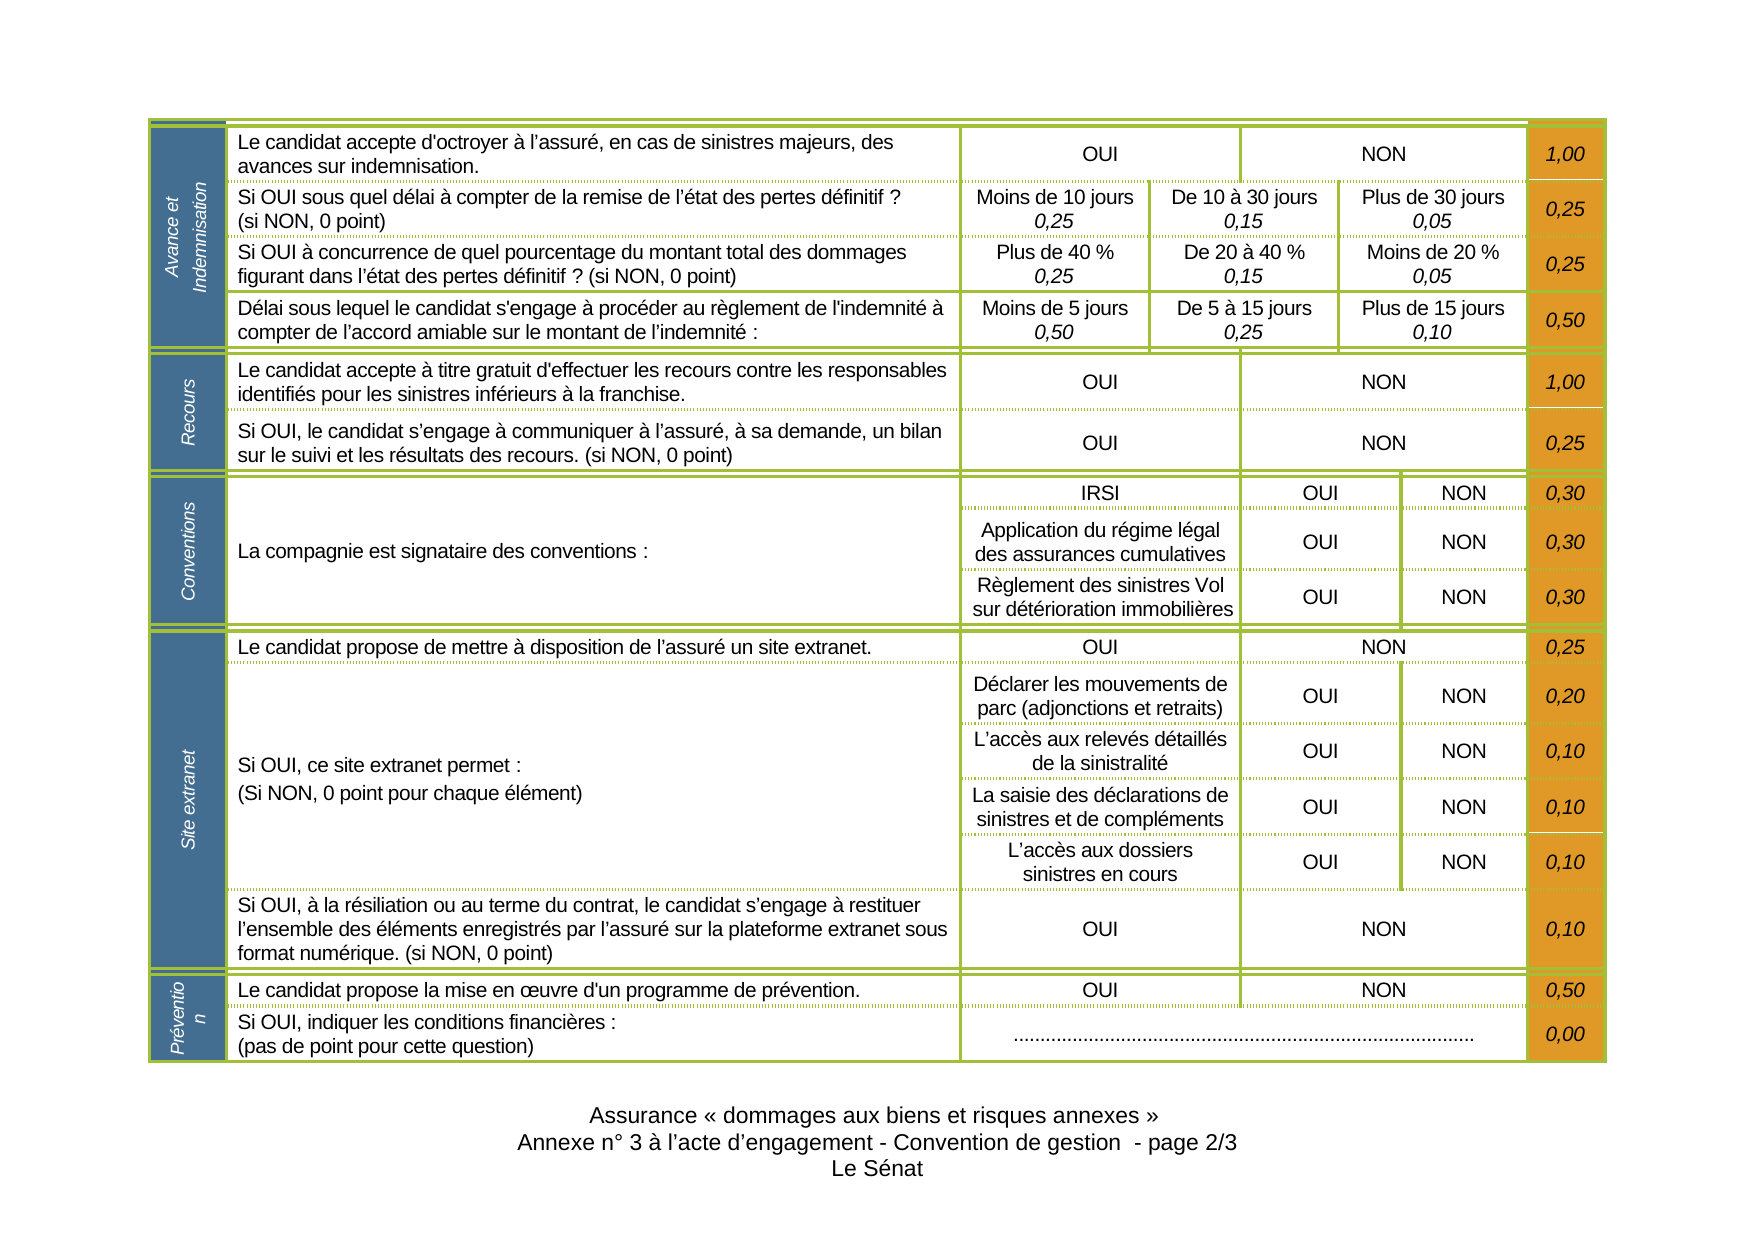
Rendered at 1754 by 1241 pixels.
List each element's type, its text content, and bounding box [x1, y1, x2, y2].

table_cell Si OUI, le candidat s’engage à communiquer à l’assuré, à sa demande, un bilan sur le suivi et les résultats des recours. (si NON, 0 point) [228, 408, 959, 469]
table_cell Application du régime légal des assurances cumulatives [962, 506, 1239, 568]
table_cell Le candidat accepte à titre gratuit d'effectuer les recours contre les responsables identifiés pour les sinistres inférieurs à la franchise. [228, 355, 959, 407]
table_cell Le candidat propose la mise en œuvre d'un programme de prévention. [228, 976, 959, 1004]
table_cell De 10 à 30 jours 0,15 [1151, 180, 1337, 235]
table_cell OUI [962, 633, 1239, 661]
table_cell OUI [1242, 833, 1399, 888]
table_cell Si OUI à concurrence de quel pourcentage du montant total des dommages figurant dans l’état des pertes définitif ? (si NON, 0 point) [228, 235, 959, 290]
table_cell 0,50 [1529, 293, 1603, 346]
table_cell Moins de 20 % 0,05 [1340, 235, 1526, 290]
table_cell Site extranet [151, 633, 225, 967]
table_cell 0,10 [1529, 722, 1603, 777]
table_cell Plus de 40 % 0,25 [962, 235, 1148, 290]
table_cell NON [1242, 128, 1526, 179]
table_cell De 5 à 15 jours 0,25 [1151, 293, 1337, 346]
table_cell 0,25 [1529, 180, 1603, 235]
table_cell 0,10 [1529, 777, 1603, 832]
table_cell 0,50 [1529, 976, 1603, 1004]
table_cell NON [1242, 355, 1526, 407]
table_cell OUI [962, 976, 1239, 1004]
table_cell Le candidat accepte d'octroyer à l’assuré, en cas de sinistres majeurs, des avances sur indemnisation. [228, 128, 959, 179]
table_cell 0,25 [1529, 408, 1603, 469]
table_cell De 20 à 40 % 0,15 [1151, 235, 1337, 290]
table_cell Délai sous lequel le candidat s'engage à procéder au règlement de l'indemnité à compter de l’accord amiable sur le montant de l’indemnité : [228, 293, 959, 346]
table_cell La saisie des déclarations de sinistres et de compléments [962, 777, 1239, 832]
table_cell OUI [1242, 777, 1399, 832]
table_cell NON [1403, 722, 1526, 777]
table_cell NON [1403, 777, 1526, 832]
table_cell NON [1403, 506, 1526, 568]
table_cell 0,25 [1529, 235, 1603, 290]
table_cell 1,00 [1529, 355, 1603, 407]
table_cell Recours [151, 355, 225, 469]
table_cell NON [1403, 661, 1526, 722]
table_cell Moins de 10 jours 0,25 [962, 180, 1148, 235]
table_cell Plus de 15 jours 0,10 [1340, 293, 1526, 346]
table_cell Si OUI, indiquer les conditions financières : (pas de point pour cette question) [228, 1004, 959, 1060]
table_cell NON [1403, 568, 1526, 623]
table_cell OUI [962, 408, 1239, 469]
table_cell OUI [1242, 506, 1399, 568]
table_cell OUI [962, 128, 1239, 179]
table_cell OUI [962, 888, 1239, 967]
table_cell Conventions [151, 478, 225, 623]
table_cell L’accès aux dossiers sinistres en cours [962, 833, 1239, 888]
table_cell Plus de 30 jours 0,05 [1340, 180, 1526, 235]
table_cell OUI [1242, 661, 1399, 722]
table_cell ...................................................................................... [962, 1004, 1526, 1060]
table_cell NON [1242, 408, 1526, 469]
table_cell 0,30 [1529, 478, 1603, 506]
table_cell 0,10 [1529, 888, 1603, 967]
table_cell Si OUI sous quel délai à compter de la remise de l’état des pertes définitif ? (si NON, 0 point) [228, 180, 959, 235]
table_cell Règlement des sinistres Vol sur détérioration immobilières [962, 568, 1239, 623]
table_cell Déclarer les mouvements de parc (adjonctions et retraits) [962, 661, 1239, 722]
table_cell 0,20 [1529, 661, 1603, 722]
table_cell NON [1242, 976, 1526, 1004]
table_cell 0,30 [1529, 568, 1603, 623]
table_cell OUI [962, 355, 1239, 407]
table_cell NON [1242, 633, 1526, 661]
table_cell Avance et Indemnisation [151, 128, 225, 346]
table_cell 0,25 [1529, 633, 1603, 661]
table_cell Le candidat propose de mettre à disposition de l’assuré un site extranet. [228, 633, 959, 661]
table_cell Si OUI, à la résiliation ou au terme du contrat, le candidat s’engage à restituer l’ensemble des éléments enregistrés par l’assuré sur la plateforme extranet sous format numérique. (si NON, 0 point) [228, 888, 959, 967]
table_cell 0,00 [1529, 1004, 1603, 1060]
table_cell NON [1403, 478, 1526, 506]
table_cell Prévention [151, 976, 225, 1060]
table_cell Moins de 5 jours 0,50 [962, 293, 1148, 346]
table_cell 0,10 [1529, 833, 1603, 888]
table_cell La compagnie est signataire des conventions : [228, 478, 959, 623]
table_cell OUI [1242, 478, 1399, 506]
table_cell 1,00 [1529, 128, 1603, 179]
table_cell 0,30 [1529, 506, 1603, 568]
table_cell NON [1403, 833, 1526, 888]
table_cell L’accès aux relevés détaillés de la sinistralité [962, 722, 1239, 777]
table_cell IRSI [962, 478, 1239, 506]
table_cell OUI [1242, 722, 1399, 777]
table_cell OUI [1242, 568, 1399, 623]
table_cell Si OUI, ce site extranet permet : (Si NON, 0 point pour chaque élément) [228, 661, 959, 888]
table_cell NON [1242, 888, 1526, 967]
